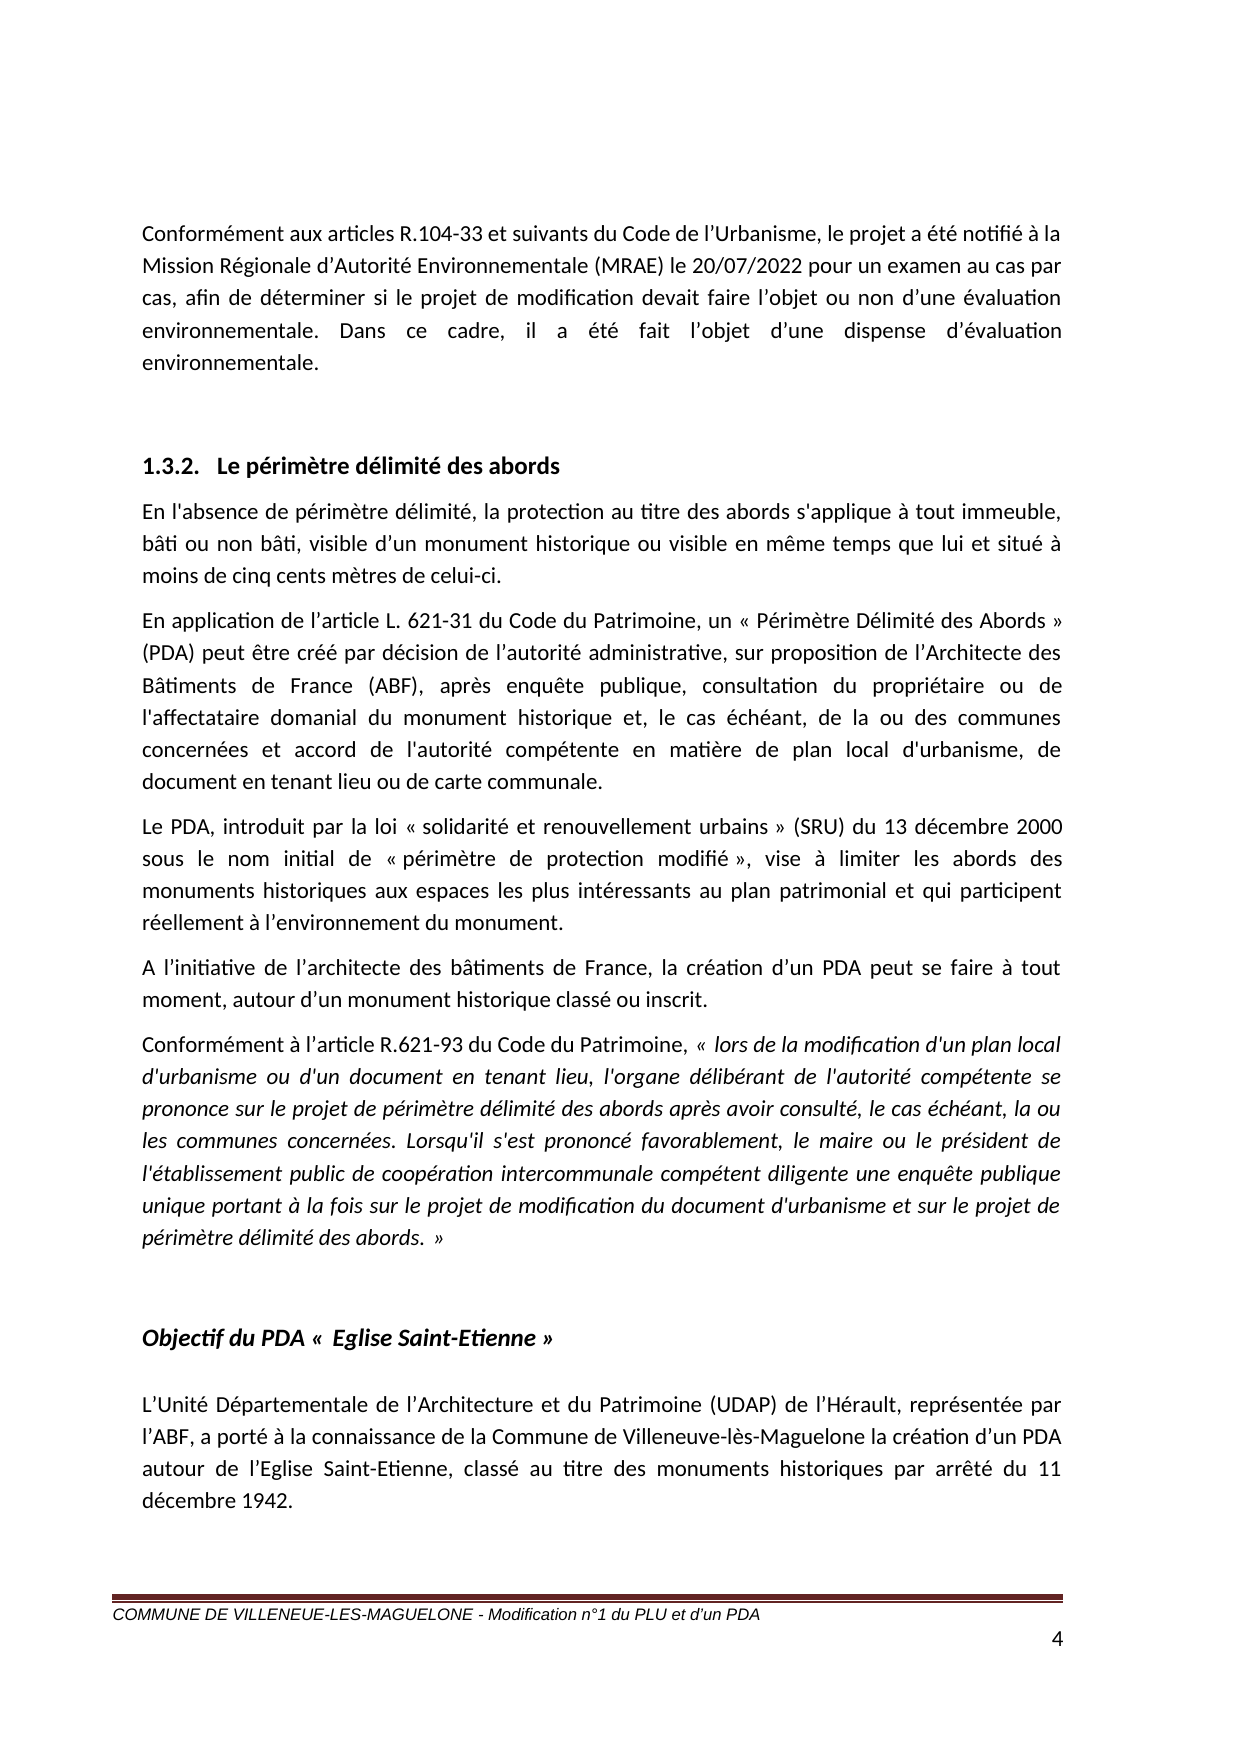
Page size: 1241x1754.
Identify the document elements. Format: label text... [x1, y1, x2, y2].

text En application de l’article L. 621-31 du Code du Patrimoine, un « Périmètre Délimité des Abords » (PDA) peut être créé par décision de l’autorité administrative, sur proposition de l’Architecte des Bâtiments de France (ABF), après enquête publique, consultation du propriétaire ou de l'affectataire domanial du monument historique et, le cas échéant, de la ou des communes concernées et accord de l'autorité compétente en matière de plan local d'urbanisme, de document en tenant lieu ou de carte communale. [142, 606, 1063, 795]
text Conformément à l’article R.621-93 du Code du Patrimoine, « lors de la modification d'un plan local d'urbanisme ou d'un document en tenant lieu, l'organe délibérant de l'autorité compétente se prononce sur le projet de périmètre délimité des abords après avoir consulté, le cas échéant, la ou les communes concernées. Lorsqu'il s'est prononcé favorablement, le maire ou le président de l'établissement public de coopération intercommunale compétent diligente une enquête publique unique portant à la fois sur le projet de modification du document d'urbanisme et sur le projet de périmètre délimité des abords. » [142, 1030, 1063, 1251]
text Le PDA, introduit par la loi « solidarité et renouvellement urbains » (SRU) du 13 décembre 2000 sous le nom initial de « périmètre de protection modifié », vise à limiter les abords des monuments historiques aux espaces les plus intéressants au plan patrimonial et qui participent réellement à l’environnement du monument. [142, 812, 1063, 937]
text A l’initiative de l’architecte des bâtiments de France, la création d’un PDA peut se faire à tout moment, autour d’un monument historique classé ou inscrit. [142, 953, 1063, 1013]
text L’Unité Départementale de l’Architecture et du Patrimoine (UDAP) de l’Hérault, représentée par l’ABF, a porté à la connaissance de la Commune de Villeneuve-lès-Maguelone la création d’un PDA autour de l’Eglise Saint-Etienne, classé au titre des monuments historiques par arrêté du 11 décembre 1942. [142, 1390, 1063, 1514]
text Objectif du PDA « Eglise Saint-Etienne » [142, 1323, 1063, 1353]
text En l'absence de périmètre délimité, la protection au titre des abords s'applique à tout immeuble, bâti ou non bâti, visible d’un monument historique ou visible en même temps que lui et situé à moins de cinq cents mètres de celui-ci. [142, 497, 1063, 590]
text Conformément aux articles R.104-33 et suivants du Code de l’Urbanisme, le projet a été notifié à la Mission Régionale d’Autorité Environnementale (MRAE) le 20/07/2022 pour un examen au cas par cas, afin de déterminer si le projet de modification devait faire l’objet ou non d’une évaluation environnementale. Dans ce cadre, il a été fait l’objet d’une dispense d’évaluation environnementale. [142, 219, 1063, 376]
list Le périmètre délimité des abords [142, 450, 1063, 480]
